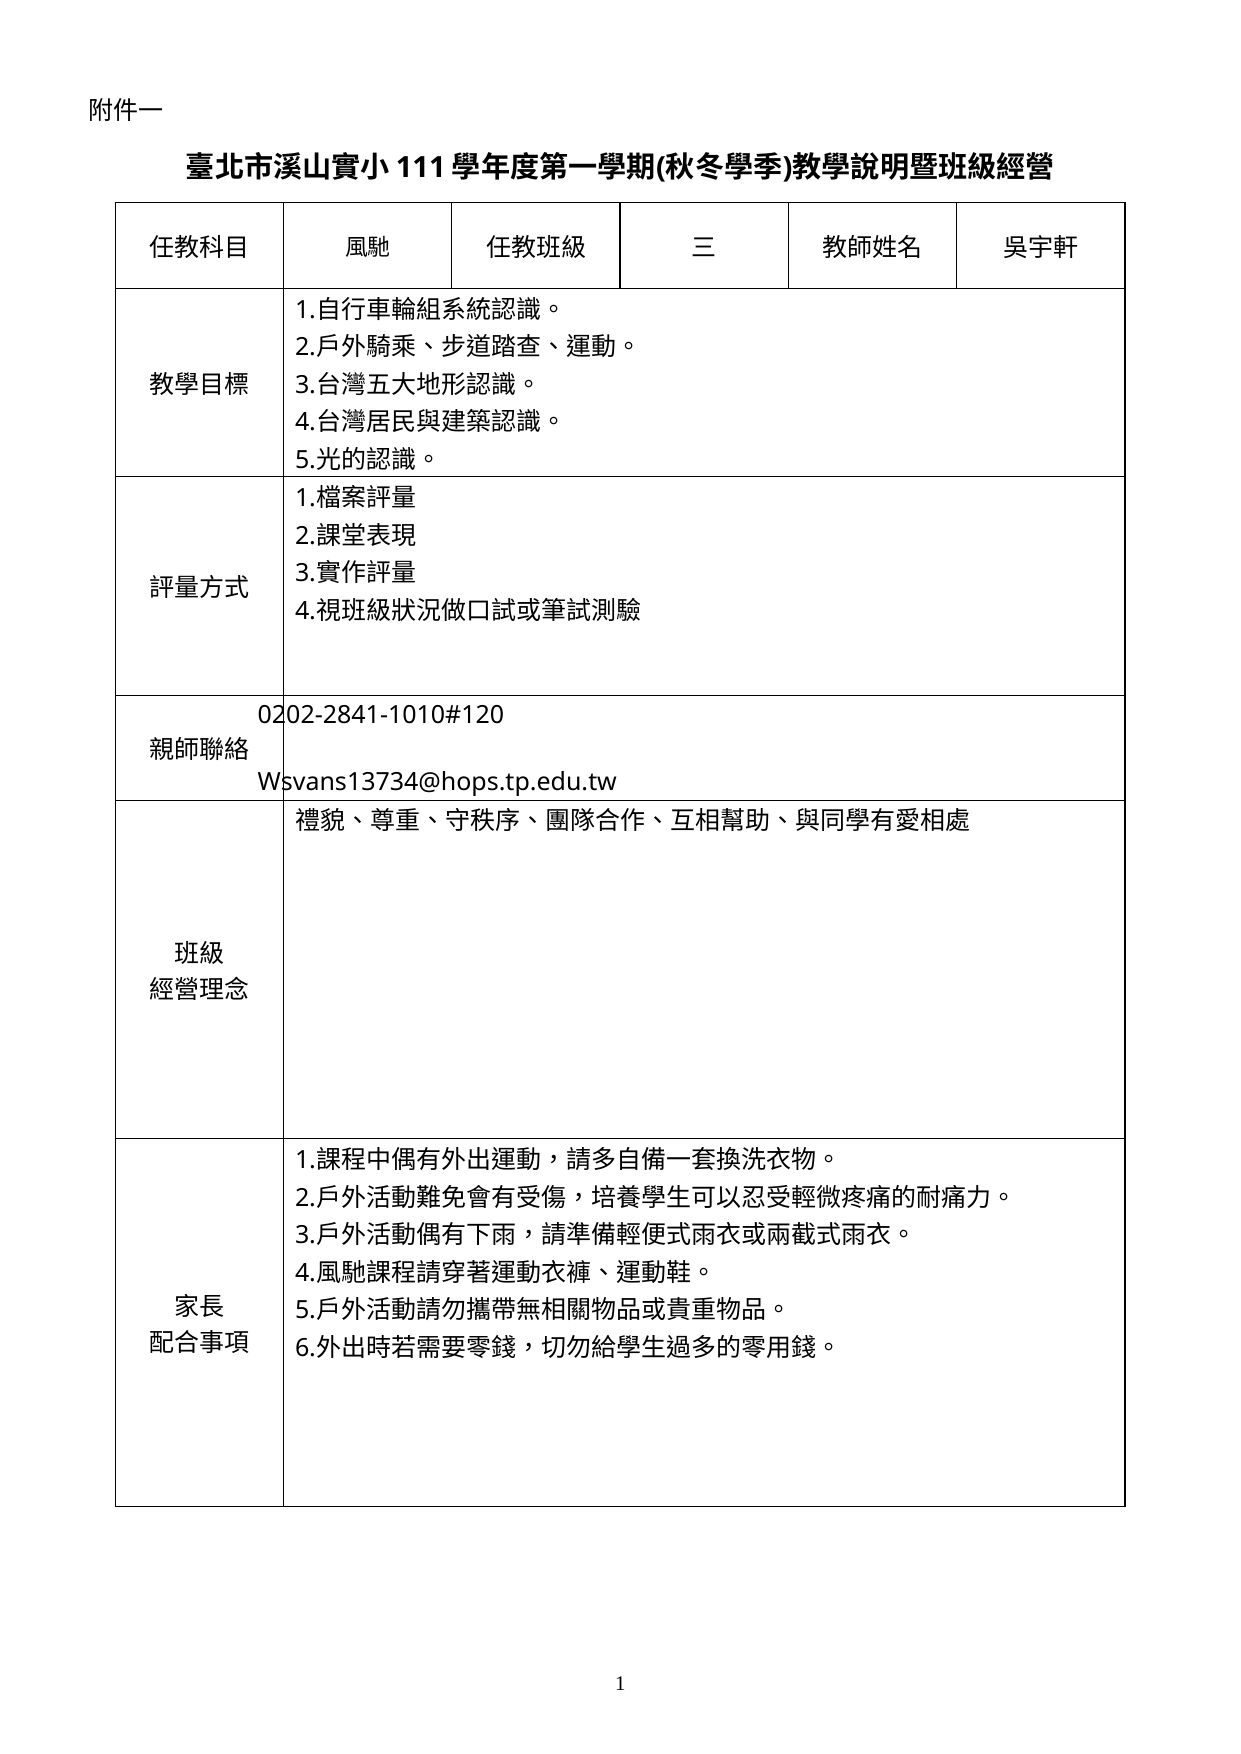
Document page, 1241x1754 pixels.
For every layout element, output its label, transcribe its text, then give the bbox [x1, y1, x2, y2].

table_header 風馳 [284, 203, 451, 288]
table_header 教師姓名 [789, 203, 956, 288]
table_cell 禮貌、尊重、守秩序、團隊合作、互相幫助、與同學有愛相處 [284, 801, 1124, 1138]
table_cell 班級 經營理念 [116, 801, 283, 1138]
table_header 任教科目 [116, 203, 283, 288]
table_header 吳宇軒 [957, 203, 1124, 288]
table_cell 評量方式 [116, 477, 283, 694]
table_cell 1.自行車輪組系統認識。 2.戶外騎乘、步道踏查、運動。 3.台灣五大地形認識。 4.台灣居民與建築認識。 5.光的認識。 [284, 289, 1124, 476]
table_cell 教學目標 [116, 289, 283, 476]
text 附件一 [89, 89, 1152, 127]
table_cell 1.課程中偶有外出運動，請多自備一套換洗衣物。 2.戶外活動難免會有受傷，培養學生可以忍受輕微疼痛的耐痛力。 3.戶外活動偶有下雨，請準備輕便式雨衣或兩截式雨衣。 4.風馳課程請穿著運動衣褲、運動鞋。 5.戶外活動請勿攜帶無相關物品或貴重物品。 6.外出時若需要零錢，切勿給學生過多的零用錢。 [284, 1139, 1124, 1506]
table_cell 1.檔案評量 2.課堂表現 3.實作評量 4.視班級狀況做口試或筆試測驗 [284, 477, 1124, 694]
table_cell 0202-2841-1010#120 Wsvans13734@hops.tp.edu.tw [284, 696, 1124, 800]
table_header 任教班級 [452, 203, 619, 288]
table_header 三 [621, 203, 788, 288]
table_cell 家長 配合事項 [116, 1139, 283, 1506]
text 臺北市溪山實小111學年度第一學期(秋冬學季)教學說明暨班級經營 [89, 127, 1152, 202]
table_cell 親師聯絡 [116, 696, 283, 800]
